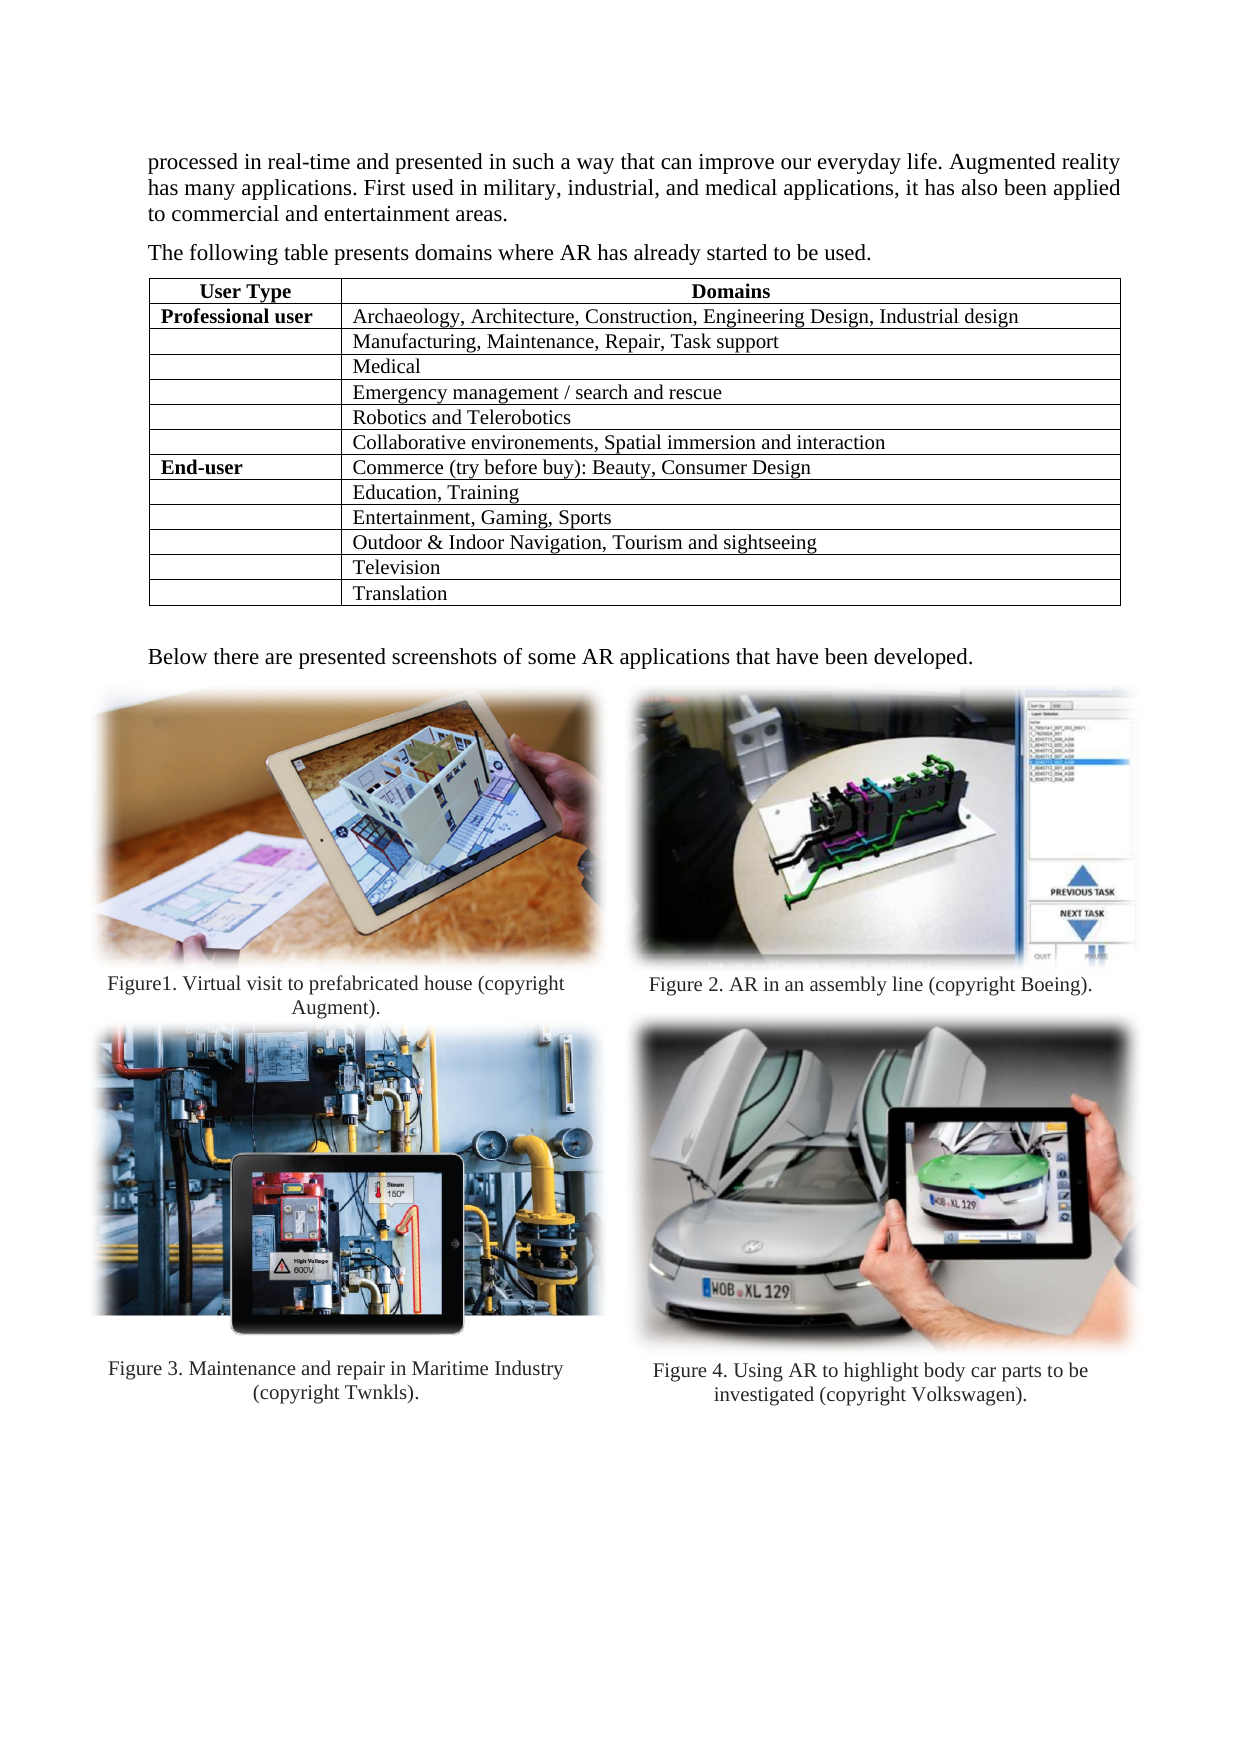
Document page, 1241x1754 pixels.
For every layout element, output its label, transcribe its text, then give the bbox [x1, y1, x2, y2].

text The following table presents domains where AR has already started to be used. [148, 239, 1122, 266]
table_header Domains [342, 279, 1120, 303]
table_cell [150, 329, 341, 353]
table_cell Education, Training [342, 480, 1120, 504]
table_cell Robotics and Telerobotics [342, 405, 1120, 429]
table_cell Television [342, 555, 1120, 579]
table_cell [150, 555, 341, 579]
text Below there are presented screenshots of some AR applications that have been developed. [148, 643, 1122, 670]
table_cell [150, 380, 341, 404]
picture [118, 712, 580, 943]
table_header User Type [150, 279, 341, 303]
table_header [63, 682, 598, 1418]
table_cell [150, 505, 341, 529]
table_cell Entertainment, Gaming, Sports [342, 505, 1120, 529]
table_cell Professional user [150, 304, 341, 328]
table_cell [150, 430, 341, 454]
picture [653, 712, 1114, 944]
table_cell Translation [342, 580, 1120, 604]
table_header [598, 682, 1133, 1418]
table_cell [150, 355, 341, 378]
table_cell End-user [150, 455, 341, 479]
table_cell Manufacturing, Maintenance, Repair, Task support [342, 329, 1120, 353]
picture [653, 1040, 1115, 1329]
table_cell Archaeology, Architecture, Construction, Engineering Design, Industrial design [342, 304, 1120, 328]
table_cell Medical [342, 355, 1120, 378]
table_cell Outdoor & Indoor Navigation, Tourism and sightseeing [342, 530, 1120, 554]
table_cell Emergency management / search and rescue [342, 380, 1120, 404]
table_cell [150, 580, 341, 604]
table_cell [150, 530, 341, 554]
table_cell Collaborative environements, Spatial immersion and interaction [342, 430, 1120, 454]
table_cell [150, 480, 341, 504]
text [148, 148, 1122, 227]
table_cell Commerce (try before buy): Beauty, Consumer Design [342, 455, 1120, 479]
picture [118, 1049, 579, 1326]
table_cell [150, 405, 341, 429]
